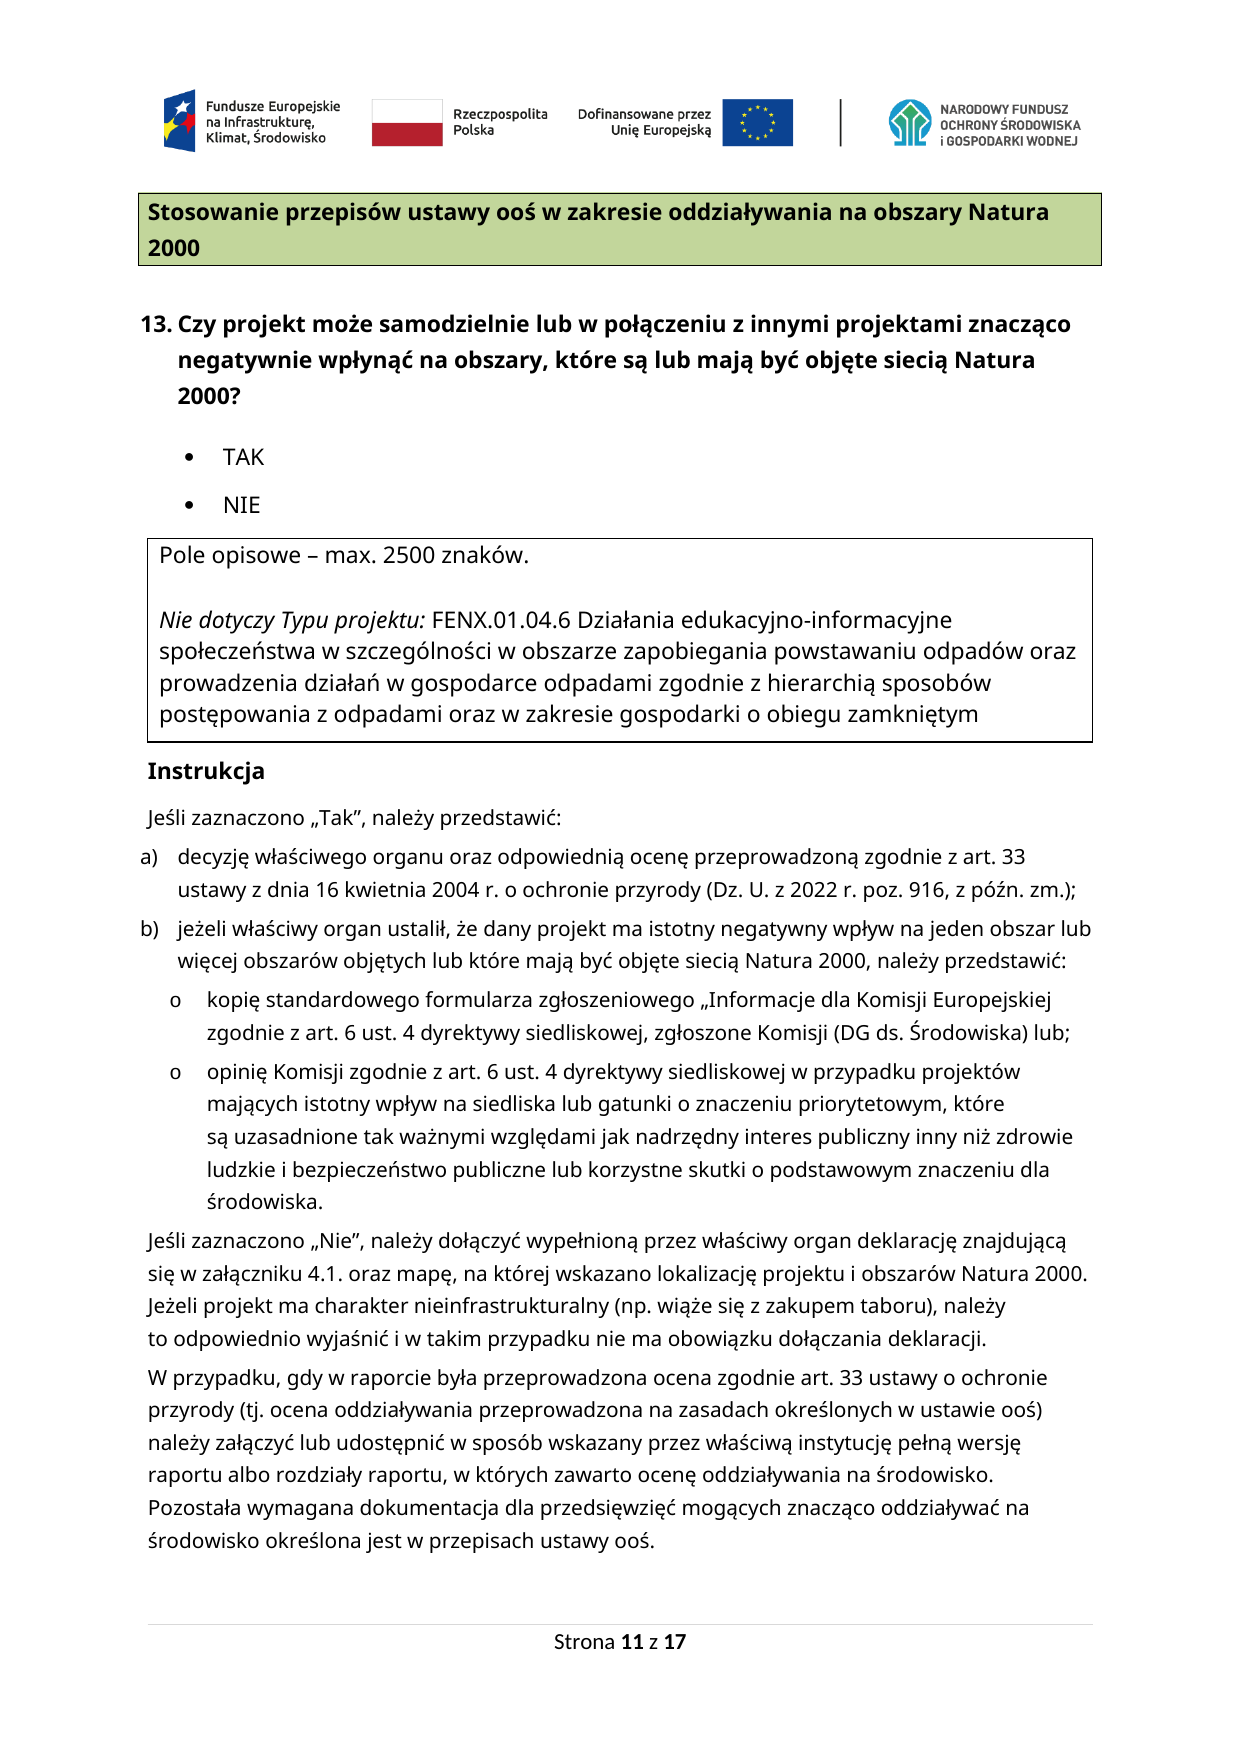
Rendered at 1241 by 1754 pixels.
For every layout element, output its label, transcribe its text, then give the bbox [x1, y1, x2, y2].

table_header Pole opisowe – max. 2500 znaków. Nie dotyczy Typu projektu: FENX.01.04.6 Działania edukacyjno-informacyjne społeczeństwa w szczególności w obszarze zapobiegania powstawaniu odpadów oraz prowadzenia działań w gospodarce odpadami zgodnie z hierarchią sposobów postępowania z odpadami oraz w zakresie gospodarki o obiegu zamkniętym [148, 539, 1092, 741]
list Czy projekt może samodzielnie lub w połączeniu z innymi projektami znacząco negatywnie wpłynąć na obszary, które są lub mają być objęte siecią Natura 2000? [140, 308, 1093, 411]
list decyzję właściwego organu oraz odpowiednią ocenę przeprowadzoną zgodnie z art. 33 ustawy z dnia 16 kwietnia 2004 r. o ochronie przyrody (Dz. U. z 2022 r. poz. 916, z późn. zm.); [140, 842, 1093, 903]
text Jeśli zaznaczono „Nie”, należy dołączyć wypełnioną przez właściwy organ deklarację znajdującą się w załączniku 4.1. oraz mapę, na której wskazano lokalizację projektu i obszarów Natura 2000. Jeżeli projekt ma charakter nieinfrastrukturalny (np. wiąże się z zakupem taboru), należy to odpowiednio wyjaśnić i w takim przypadku nie ma obowiązku dołączania deklaracji. [148, 1226, 1093, 1352]
text Stosowanie przepisów ustawy ooś w zakresie oddziaływania na obszary Natura 2000 [139, 194, 1101, 265]
list NIE [185, 489, 1093, 521]
list TAK [185, 441, 1093, 472]
text Instrukcja [148, 755, 1093, 786]
list kopię standardowego formularza zgłoszeniowego „Informacje dla Komisji Europejskiej zgodnie z art. 6 ust. 4 dyrektywy siedliskowej, zgłoszone Komisji (DG ds. Środowiska) lub; [169, 985, 1093, 1046]
list opinię Komisji zgodnie z art. 6 ust. 4 dyrektywy siedliskowej w przypadku projektów mających istotny wpływ na siedliska lub gatunki o znaczeniu priorytetowym, które są uzasadnione tak ważnymi względami jak nadrzędny interes publiczny inny niż zdrowie ludzkie i bezpieczeństwo publiczne lub korzystne skutki o podstawowym znaczeniu dla środowiska. [169, 1057, 1093, 1216]
picture [147, 73, 1093, 168]
text W przypadku, gdy w raporcie była przeprowadzona ocena zgodnie art. 33 ustawy o ochronie przyrody (tj. ocena oddziaływania przeprowadzona na zasadach określonych w ustawie ooś) należy załączyć lub udostępnić w sposób wskazany przez właściwą instytucję pełną wersję raportu albo rozdziały raportu, w których zawarto ocenę oddziaływania na środowisko. Pozostała wymagana dokumentacja dla przedsięwzięć mogących znacząco oddziaływać na środowisko określona jest w przepisach ustawy ooś. [148, 1363, 1093, 1554]
text Jeśli zaznaczono „Tak”, należy przedstawić: [148, 803, 1093, 832]
list jeżeli właściwy organ ustalił, że dany projekt ma istotny negatywny wpływ na jeden obszar lub więcej obszarów objętych lub które mają być objęte siecią Natura 2000, należy przedstawić: [140, 914, 1093, 975]
